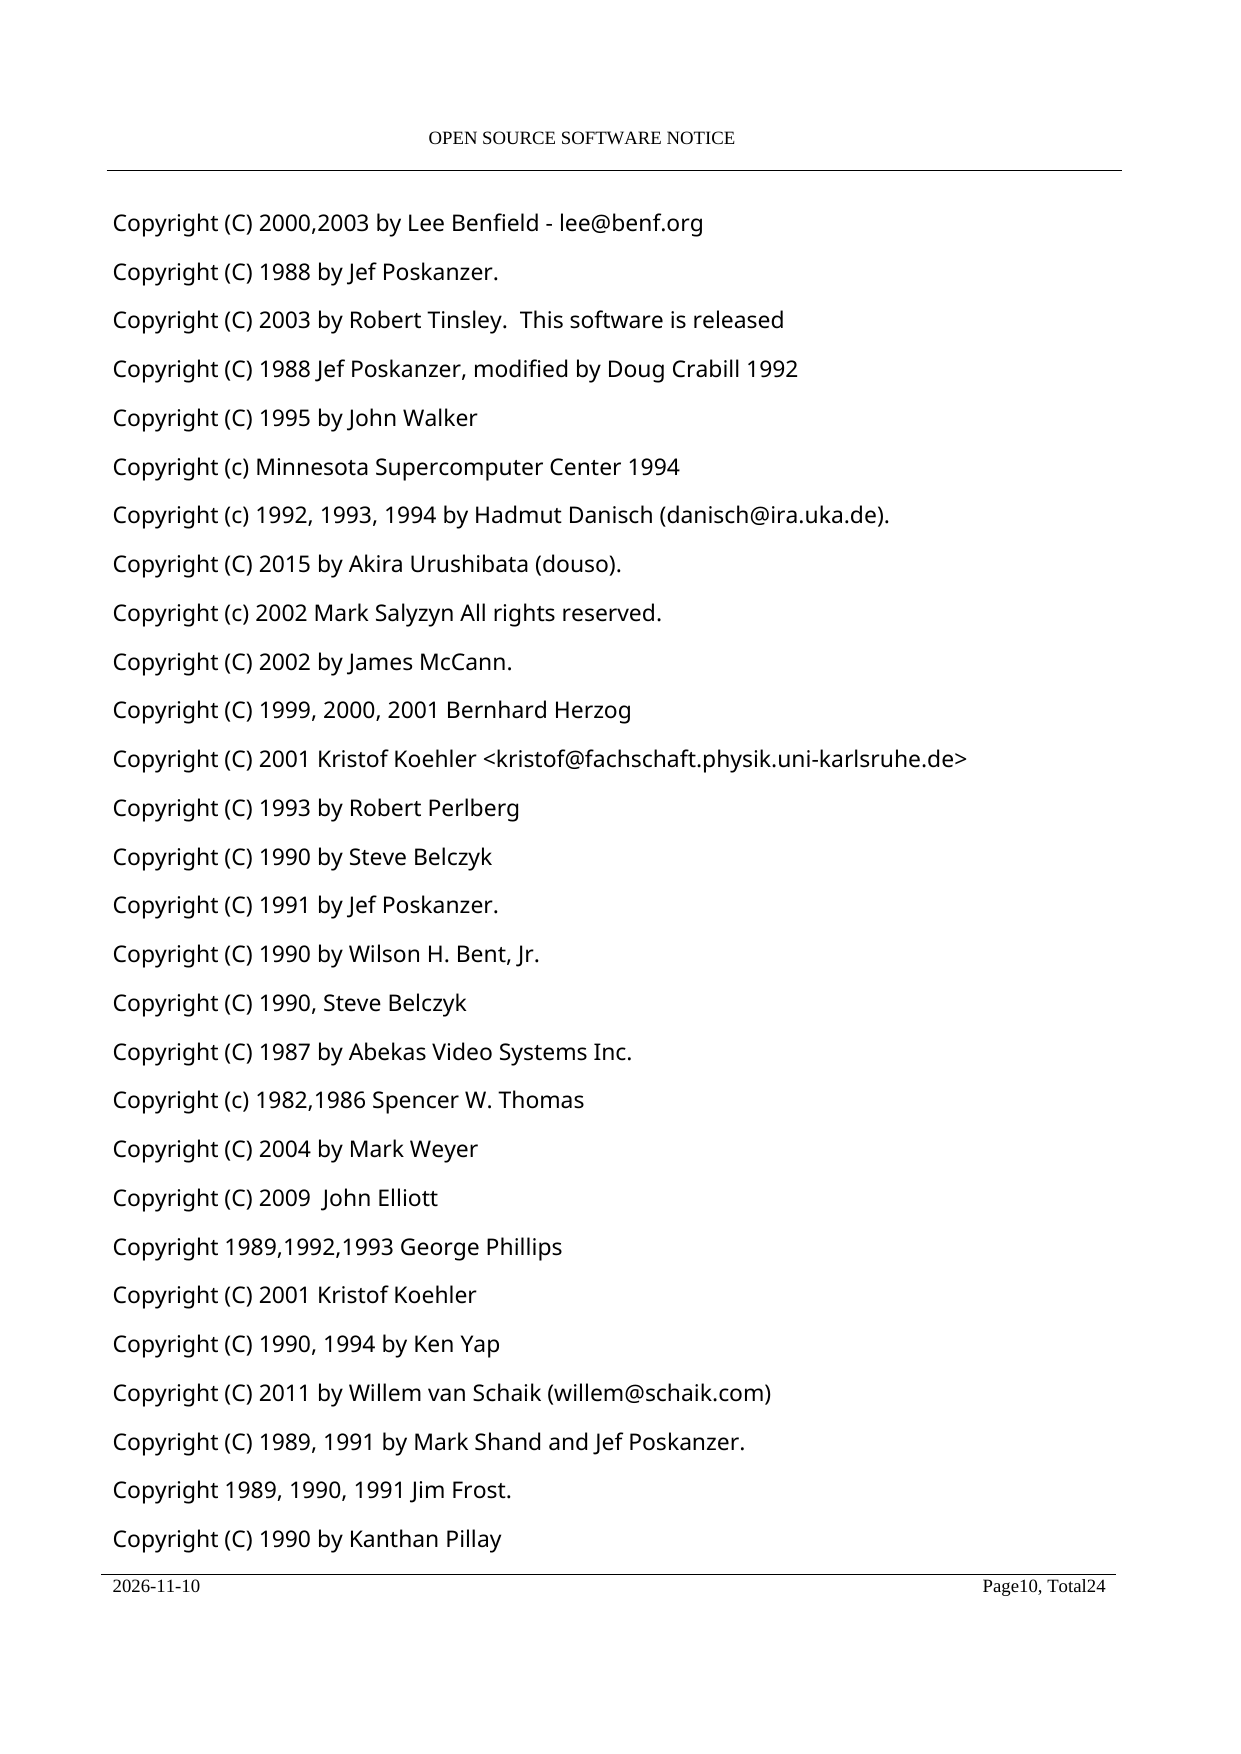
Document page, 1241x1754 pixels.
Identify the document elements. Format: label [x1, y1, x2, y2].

text [112, 206, 1128, 1555]
